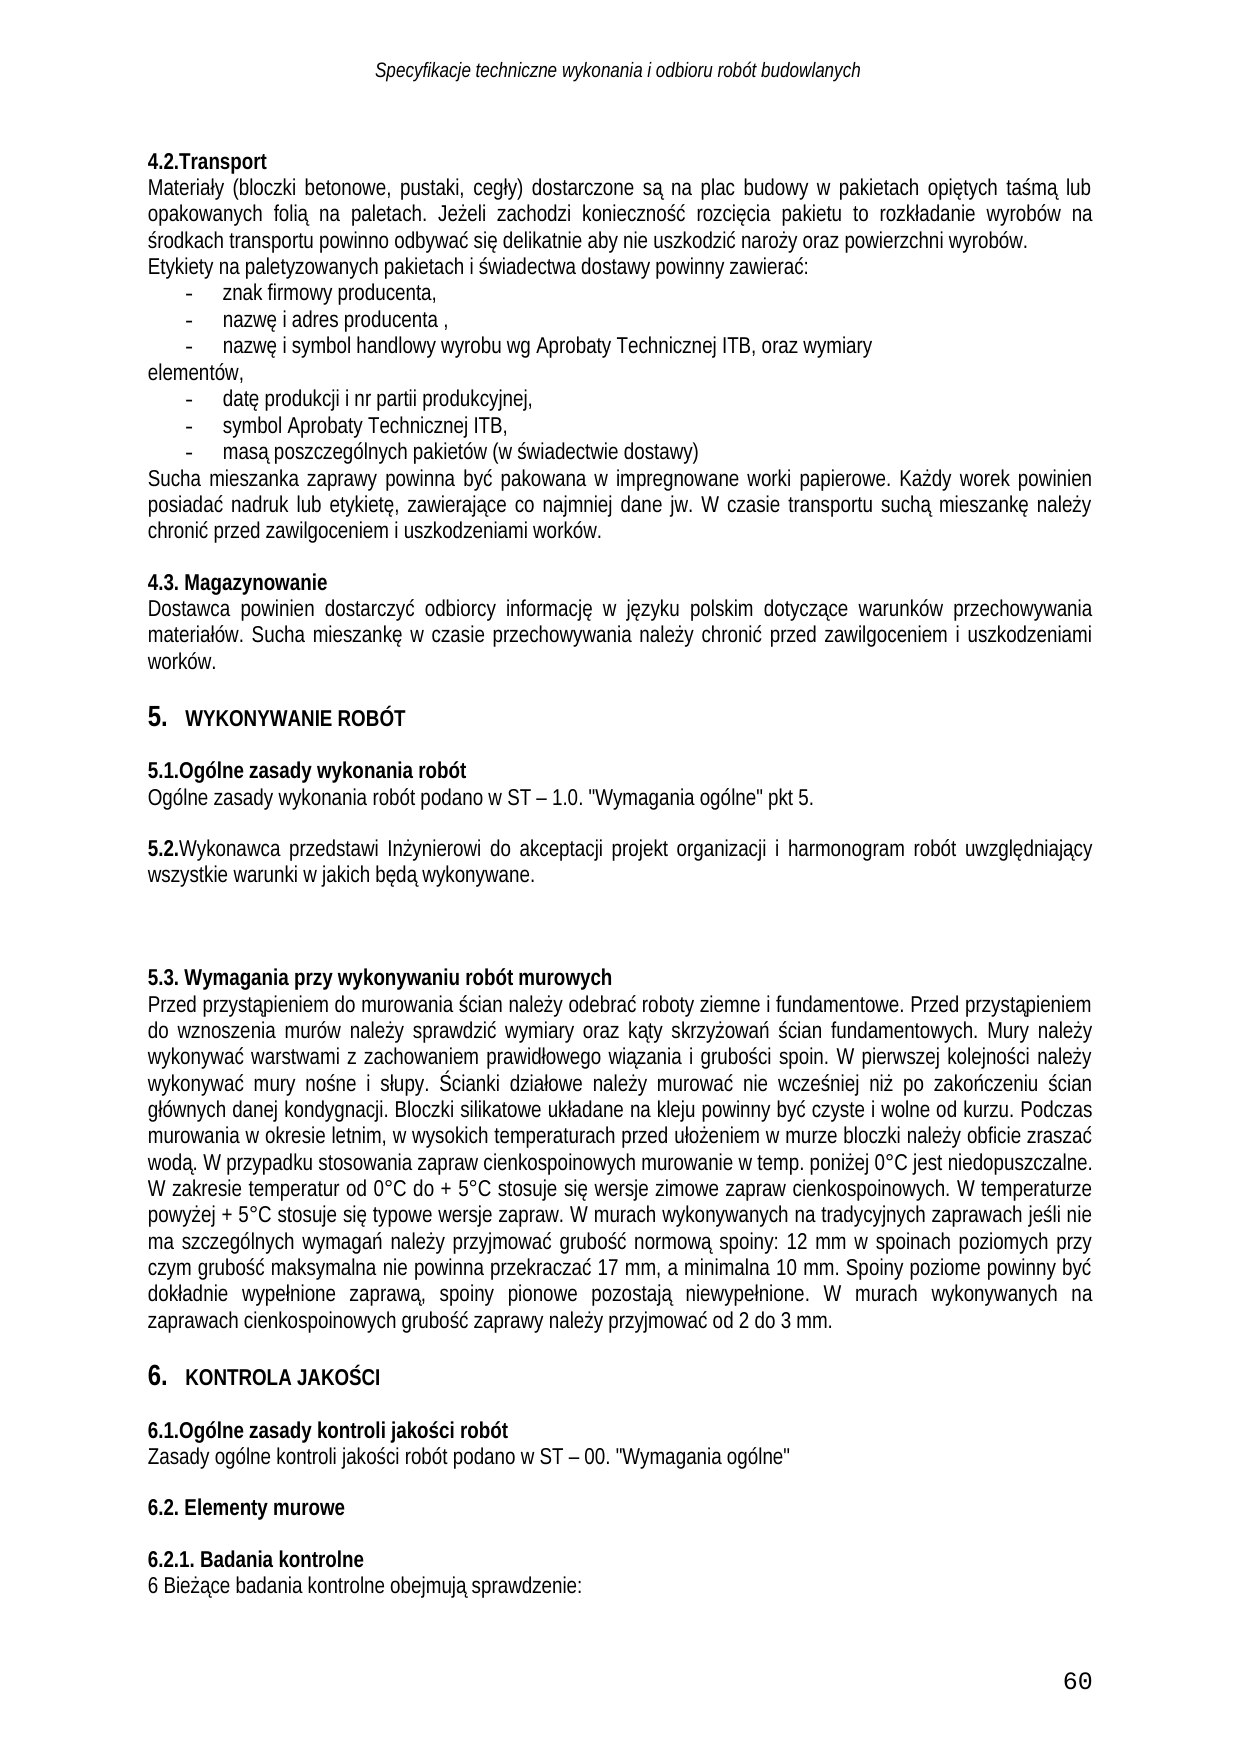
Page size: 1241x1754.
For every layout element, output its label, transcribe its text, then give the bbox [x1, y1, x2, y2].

text Dostawca powinien dostarczyć odbiorcy informację w języku polskim dotyczące warunków przechowywania materiałów. Sucha mieszankę w czasie przechowywania należy chronić przed zawilgoceniem i uszkodzeniami worków. [148, 595, 1093, 674]
text 6.2.1. Badania kontrolne [148, 1546, 1093, 1572]
text Etykiety na paletyzowanych pakietach i świadectwa dostawy powinny zawierać: [148, 253, 1093, 279]
text Materiały (bloczki betonowe, pustaki, cegły) dostarczone są na plac budowy w pakietach opiętych taśmą lub opakowanych folią na paletach. Jeżeli zachodzi konieczność rozcięcia pakietu to rozkładanie wyrobów na środkach transportu powinno odbywać się delikatnie aby nie uszkodzić naroży oraz powierzchni wyrobów. [148, 174, 1093, 253]
text elementów, [148, 359, 1093, 385]
list nazwę i symbol handlowy wyrobu wg Aprobaty Technicznej ITB, oraz wymiary [185, 332, 1093, 359]
text 5.2.Wykonawca przedstawi Inżynierowi do akceptacji projekt organizacji i harmonogram robót uwzględniający wszystkie warunki w jakich będą wykonywane. [148, 835, 1093, 888]
list nazwę i adres producenta , [185, 306, 1093, 332]
text Sucha mieszanka zaprawy powinna być pakowana w impregnowane worki papierowe. Każdy worek powinien posiadać nadruk lub etykietę, zawierające co najmniej dane jw. W czasie transportu suchą mieszankę należy chronić przed zawilgoceniem i uszkodzeniami worków. [148, 464, 1093, 543]
text 6.2. Elementy murowe [148, 1494, 1093, 1521]
list symbol Aprobaty Technicznej ITB, [185, 412, 1093, 438]
list KONTROLA JAKOŚCI [148, 1358, 1093, 1392]
text Przed przystąpieniem do murowania ścian należy odebrać roboty ziemne i fundamentowe. Przed przystąpieniem do wznoszenia murów należy sprawdzić wymiary oraz kąty skrzyżowań ścian fundamentowych. Mury należy wykonywać warstwami z zachowaniem prawidłowego wiązania i grubości spoin. W pierwszej kolejności należy wykonywać mury nośne i słupy. Ścianki działowe należy murować nie wcześniej niż po zakończeniu ścian głównych danej kondygnacji. Bloczki silikatowe układane na kleju powinny być czyste i wolne od kurzu. Podczas murowania w okresie letnim, w wysokich temperaturach przed ułożeniem w murze bloczki należy obficie zraszać wodą. W przypadku stosowania zapraw cienkospoinowych murowanie w temp. poniżej 0°C jest niedopuszczalne. W zakresie temperatur od 0°C do + 5°C stosuje się wersje zimowe zapraw cienkospoinowych. W temperaturze powyżej + 5°C stosuje się typowe wersje zapraw. W murach wykonywanych na tradycyjnych zaprawach jeśli nie ma szczególnych wymagań należy przyjmować grubość normową spoiny: 12 mm w spoinach poziomych przy czym grubość maksymalna nie powinna przekraczać 17 mm, a minimalna 10 mm. Spoiny poziome powinny być dokładnie wypełnione zaprawą, spoiny pionowe pozostają niewypełnione. W murach wykonywanych na zaprawach cienkospoinowych grubość zaprawy należy przyjmować od 2 do 3 mm. [148, 991, 1093, 1333]
text Ogólne zasady wykonania robót podano w ST – 1.0. "Wymagania ogólne" pkt 5. [148, 784, 1093, 810]
text 6 Bieżące badania kontrolne obejmują sprawdzenie: [148, 1572, 1093, 1598]
text 4.2.Transport [148, 148, 1093, 174]
text 5.3. Wymagania przy wykonywaniu robót murowych [148, 964, 1093, 991]
list masą poszczególnych pakietów (w świadectwie dostawy) [185, 438, 1093, 464]
text 5.1.Ogólne zasady wykonania robót [148, 757, 1093, 784]
text 6.1.Ogólne zasady kontroli jakości robót [148, 1417, 1093, 1443]
list datę produkcji i nr partii produkcyjnej, [185, 385, 1093, 412]
list WYKONYWANIE ROBÓT [148, 699, 1093, 732]
text Zasady ogólne kontroli jakości robót podano w ST – 00. "Wymagania ogólne" [148, 1443, 1093, 1469]
list znak firmowy producenta, [185, 279, 1093, 306]
text 4.3. Magazynowanie [148, 568, 1093, 595]
